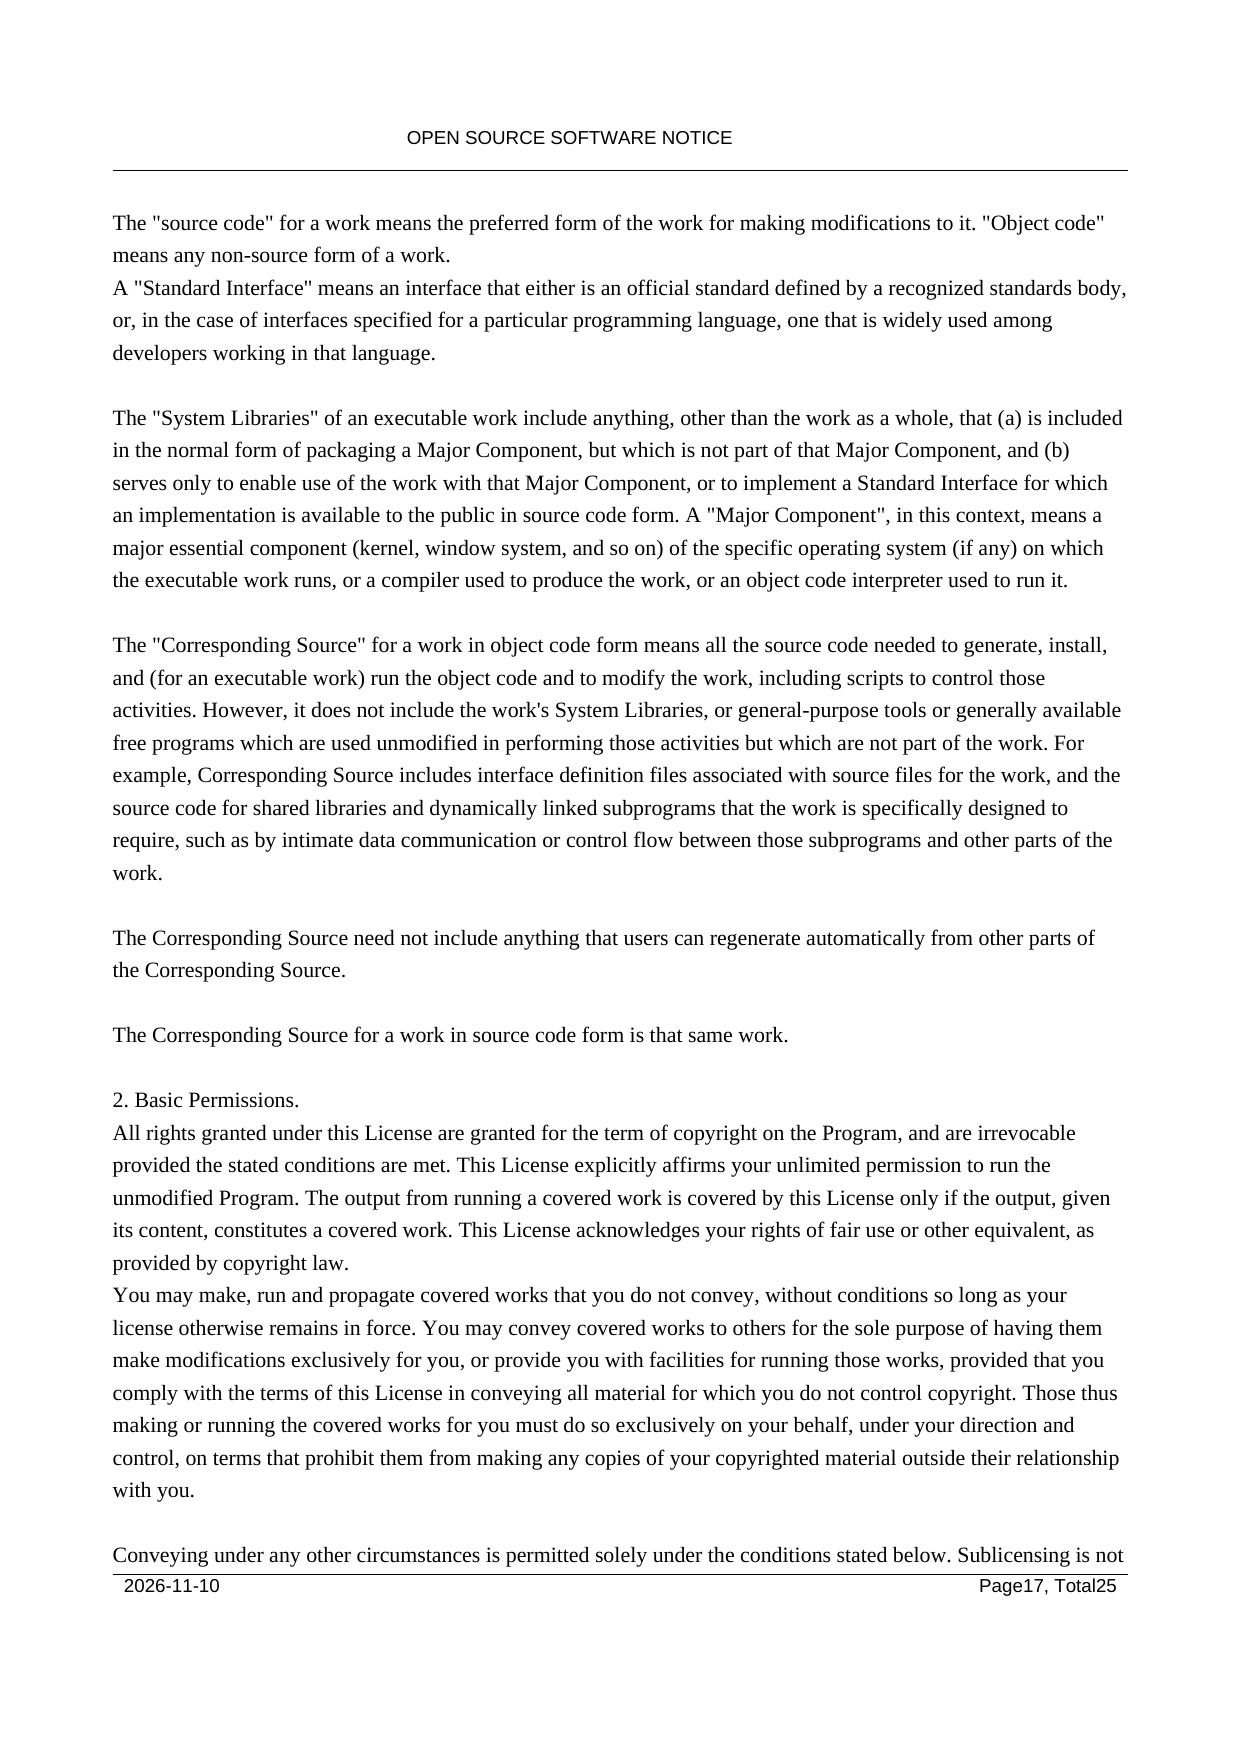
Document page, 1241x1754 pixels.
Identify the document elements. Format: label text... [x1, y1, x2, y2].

text The "System Libraries" of an executable work include anything, other than the work as a whole, that (a) is included in the normal form of packaging a Major Component, but which is not part of that Major Component, and (b) serves only to enable use of the work with that Major Component, or to implement a Standard Interface for which an implementation is available to the public in source code form. A "Major Component", in this context, means a major essential component (kernel, window system, and so on) of the specific operating system (if any) on which the executable work runs, or a compiler used to produce the work, or an object code interpreter used to run it. [112, 401, 1128, 596]
text The "Corresponding Source" for a work in object code form means all the source code needed to generate, install, and (for an executable work) run the object code and to modify the work, including scripts to control those activities. However, it does not include the work's System Libraries, or general-purpose tools or generally available free programs which are used unmodified in performing those activities but which are not part of the work. For example, Corresponding Source includes interface definition files associated with source files for the work, and the source code for shared libraries and dynamically linked subprograms that the work is specifically designed to require, such as by intimate data communication or control flow between those subprograms and other parts of the work. [112, 629, 1128, 889]
text You may make, run and propagate covered works that you do not convey, without conditions so long as your license otherwise remains in force. You may convey covered works to others for the sole purpose of having them make modifications exclusively for you, or provide you with facilities for running those works, provided that you comply with the terms of this License in conveying all material for which you do not control copyright. Those thus making or running the covered works for you must do so exclusively on your behalf, under your direction and control, on terms that prohibit them from making any copies of your copyrighted material outside their relationship with you. [112, 1279, 1128, 1506]
text All rights granted under this License are granted for the term of copyright on the Program, and are irrevocable provided the stated conditions are met. This License explicitly affirms your unlimited permission to run the unmodified Program. The output from running a covered work is covered by this License only if the output, given its content, constitutes a covered work. This License acknowledges your rights of fair use or other equivalent, as provided by copyright law. [112, 1116, 1128, 1279]
text 2. Basic Permissions. [112, 1084, 1128, 1116]
text The "source code" for a work means the preferred form of the work for making modifications to it. "Object code" means any non-source form of a work. [112, 206, 1128, 271]
text A "Standard Interface" means an interface that either is an official standard defined by a recognized standards body, or, in the case of interfaces specified for a particular programming language, one that is widely used among developers working in that language. [112, 271, 1128, 369]
text The Corresponding Source for a work in source code form is that same work. [112, 1019, 1128, 1051]
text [112, 1539, 1128, 1571]
text The Corresponding Source need not include anything that users can regenerate automatically from other parts of the Corresponding Source. [112, 921, 1128, 986]
